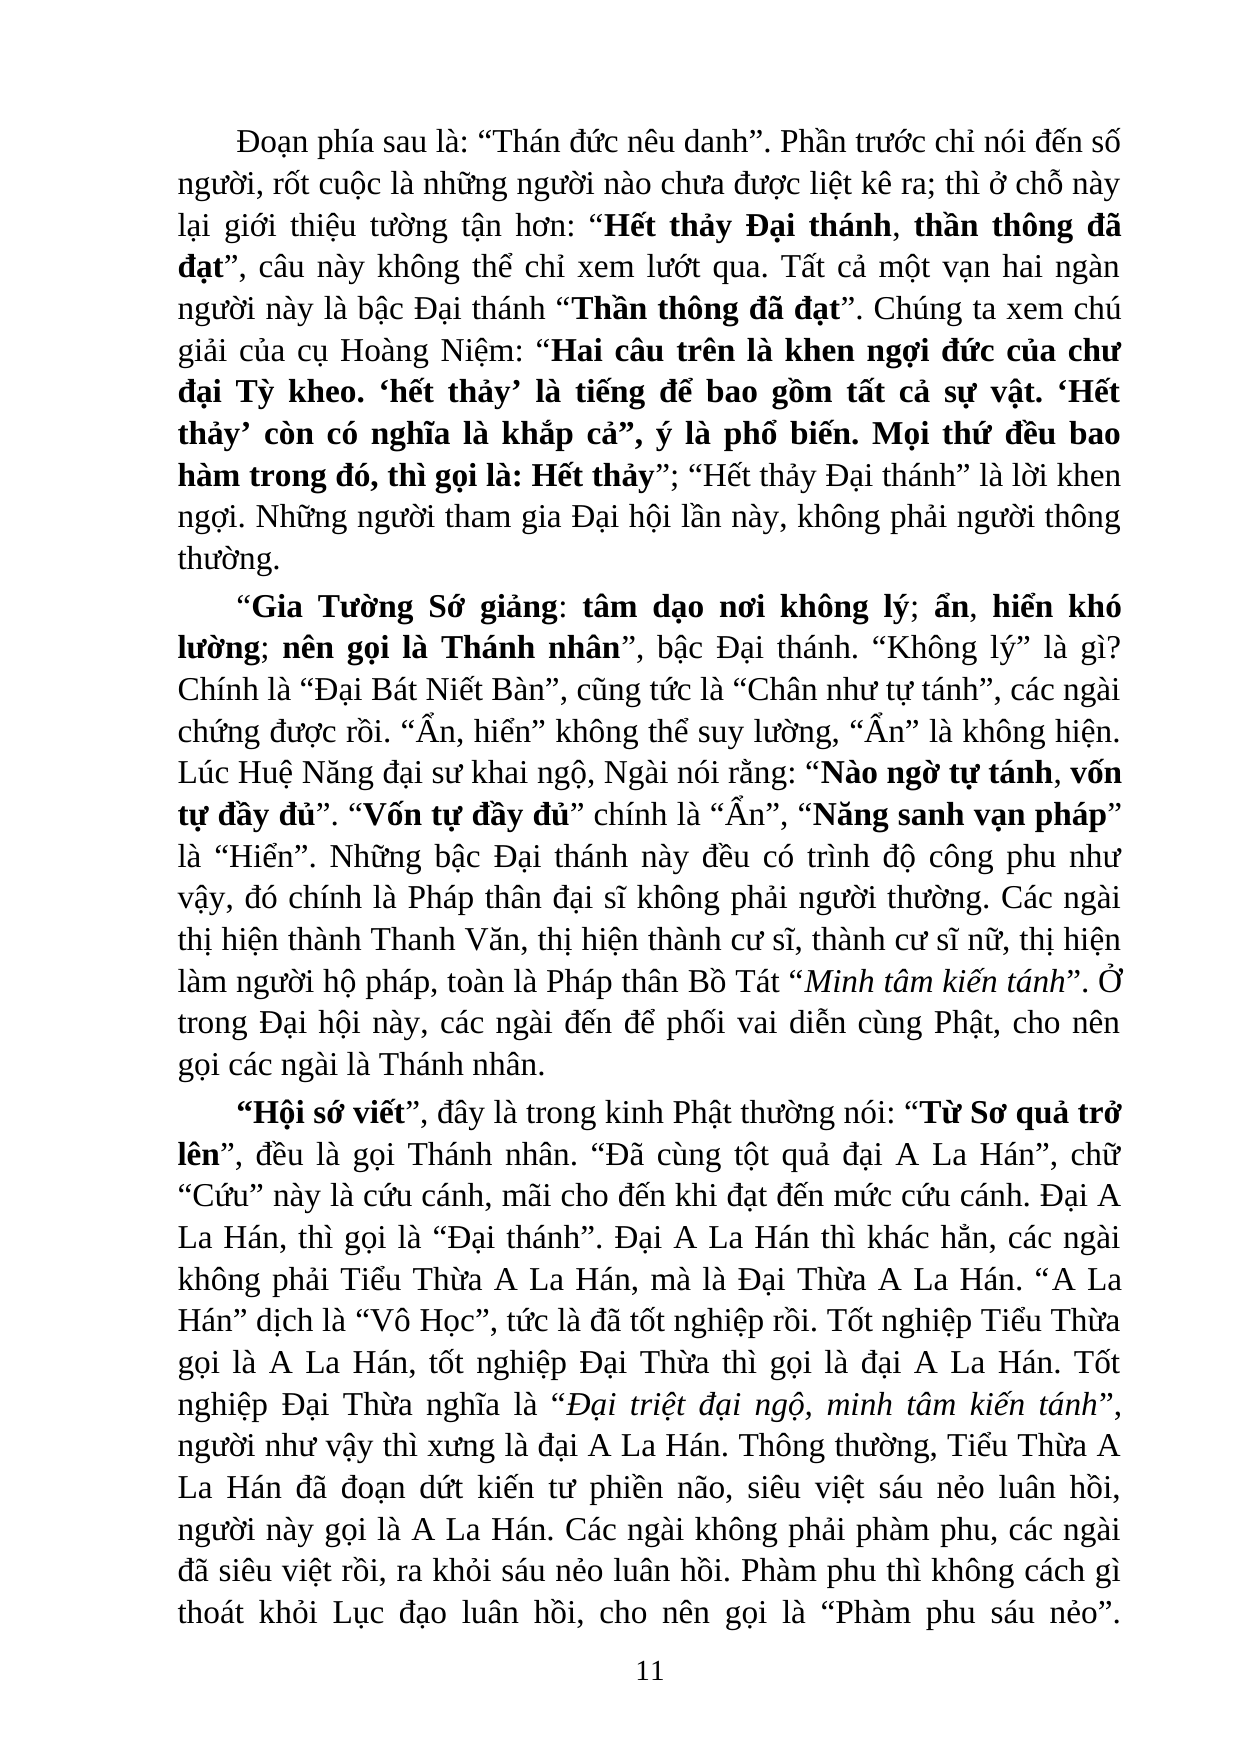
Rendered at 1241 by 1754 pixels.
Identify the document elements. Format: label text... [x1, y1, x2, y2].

text Đoạn phía sau là: “Thán đức nêu danh”. Phần trước chỉ nói đến số người, rốt cuộc là những người nào chưa được liệt kê ra; thì ở chỗ này lại giới thiệu tường tận hơn: “Hết thảy Đại thánh, thần thông đã đạt”, câu này không thể chỉ xem lướt qua. Tất cả một vạn hai ngàn người này là bậc Đại thánh “Thần thông đã đạt”. Chúng ta xem chú giải của cụ Hoàng Niệm: “Hai câu trên là khen ngợi đức của chư đại Tỳ kheo. ‘hết thảy’ là tiếng để bao gồm tất cả sự vật. ‘Hết thảy’ còn có nghĩa là khắp cả”, ý là phổ biến. Mọi thứ đều bao hàm trong đó, thì gọi là: Hết thảy”; “Hết thảy Đại thánh” là lời khen ngợi. Những người tham gia Đại hội lần này, không phải người thông thường. [177, 118, 1122, 576]
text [177, 1089, 1122, 1631]
text “Gia Tường Sớ giảng: tâm dạo nơi không lý; ẩn, hiển khó lường; nên gọi là Thánh nhân”, bậc Đại thánh. “Không lý” là gì? Chính là “Đại Bát Niết Bàn”, cũng tức là “Chân như tự tánh”, các ngài chứng được rồi. “Ẩn, hiển” không thể suy lường, “Ẩn” là không hiện. Lúc Huệ Năng đại sư khai ngộ, Ngài nói rằng: “Nào ngờ tự tánh, vốn tự đầy đủ”. “Vốn tự đầy đủ” chính là “Ẩn”, “Năng sanh vạn pháp” là “Hiển”. Những bậc Đại thánh này đều có trình độ công phu như vậy, đó chính là Pháp thân đại sĩ không phải người thường. Các ngài thị hiện thành Thanh Văn, thị hiện thành cư sĩ, thành cư sĩ nữ, thị hiện làm người hộ pháp, toàn là Pháp thân Bồ Tát “Minh tâm kiến tánh”. Ở trong Đại hội này, các ngài đến để phối vai diễn cùng Phật, cho nên gọi các ngài là Thánh nhân. [177, 583, 1122, 1083]
